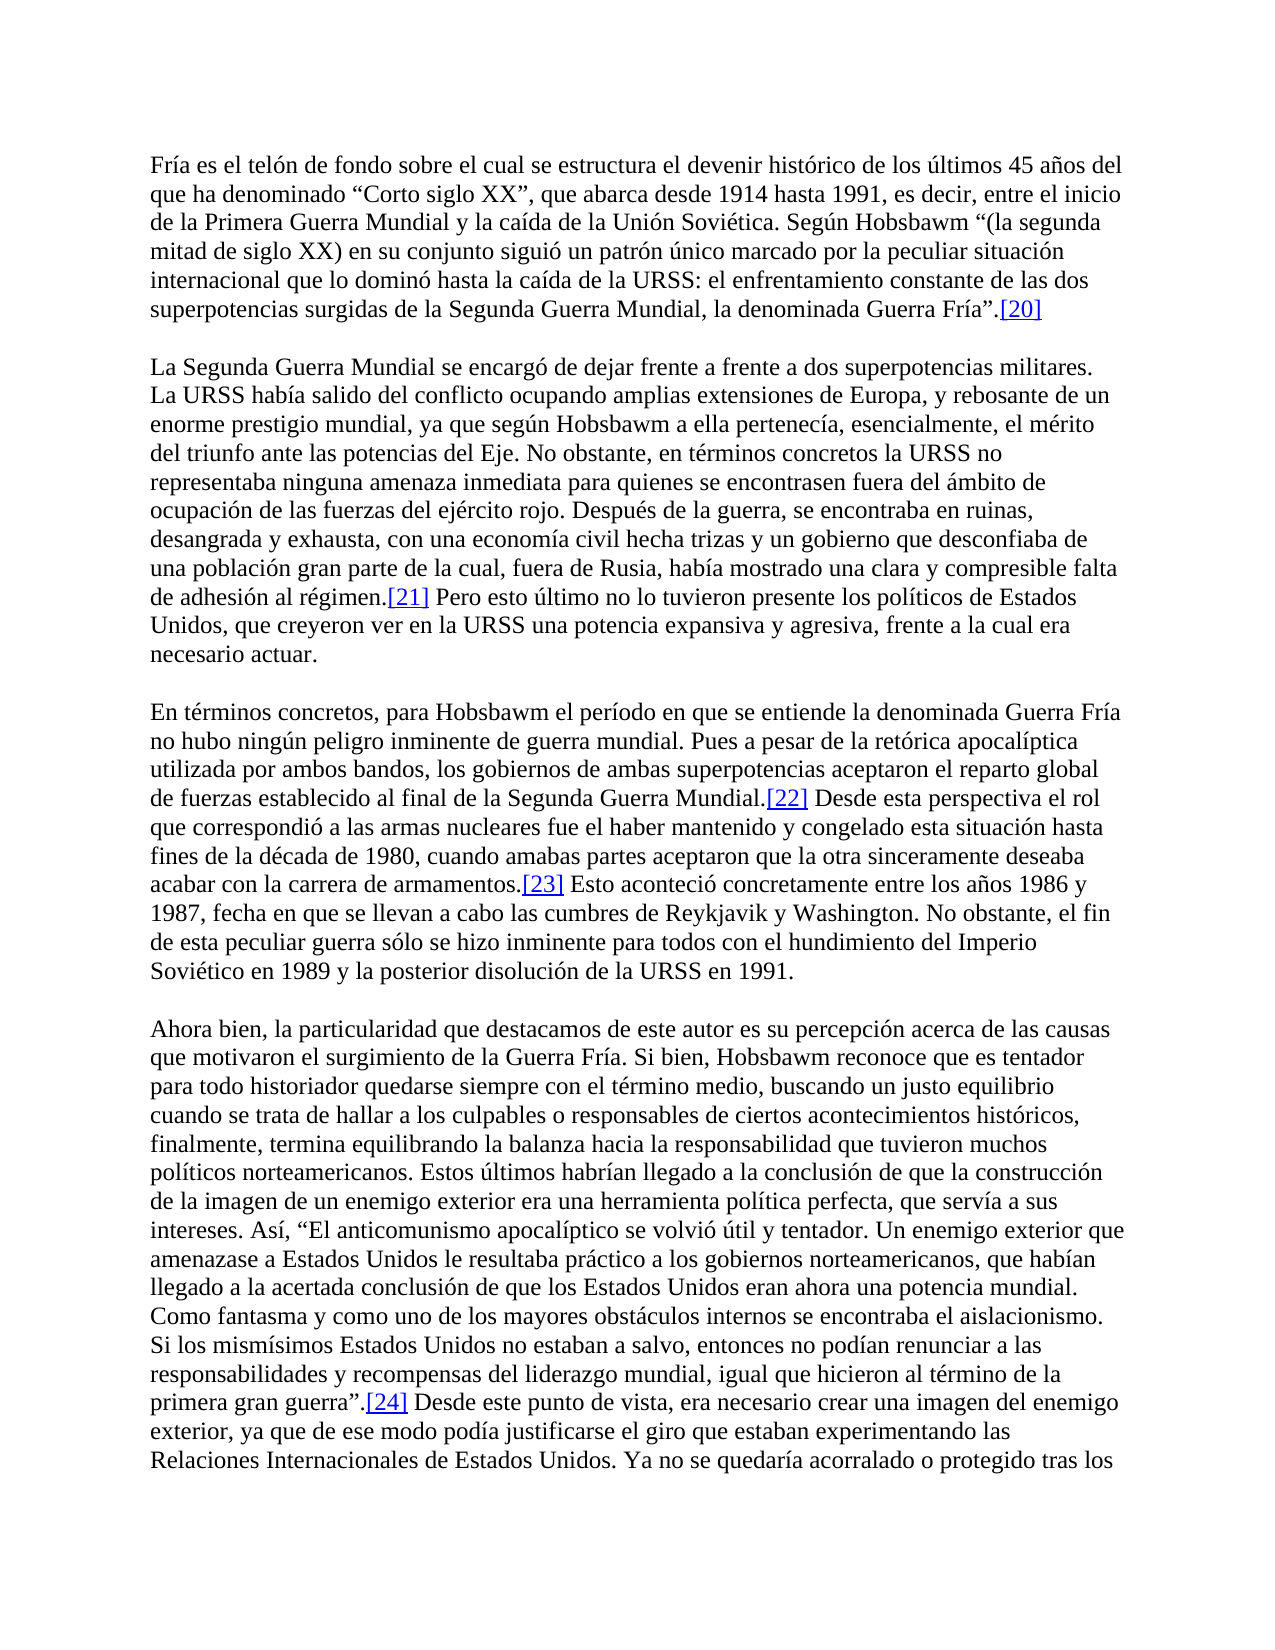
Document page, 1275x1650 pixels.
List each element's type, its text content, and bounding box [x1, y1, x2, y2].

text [150, 150, 1125, 322]
text La Segunda Guerra Mundial se encargó de dejar frente a frente a dos superpotencias militares. La URSS había salido del conflicto ocupando amplias extensiones de Europa, y rebosante de un enorme prestigio mundial, ya que según Hobsbawm a ella pertenecía, esencialmente, el mérito del triunfo ante las potencias del Eje. No obstante, en términos concretos la URSS no representaba ninguna amenaza inmediata para quienes se encontrasen fuera del ámbito de ocupación de las fuerzas del ejército rojo. Después de la guerra, se encontraba en ruinas, desangrada y exhausta, con una economía civil hecha trizas y un gobierno que desconfiaba de una población gran parte de la cual, fuera de Rusia, había mostrado una clara y compresible falta de adhesión al régimen.[21] Pero esto último no lo tuvieron presente los políticos de Estados Unidos, que creyeron ver en la URSS una potencia expansiva y agresiva, frente a la cual era necesario actuar. [150, 352, 1125, 668]
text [150, 1014, 1125, 1474]
text En términos concretos, para Hobsbawm el período en que se entiende la denominada Guerra Fría no hubo ningún peligro inminente de guerra mundial. Pues a pesar de la retórica apocalíptica utilizada por ambos bandos, los gobiernos de ambas superpotencias aceptaron el reparto global de fuerzas establecido al final de la Segunda Guerra Mundial.[22] Desde esta perspectiva el rol que correspondió a las armas nucleares fue el haber mantenido y congelado esta situación hasta fines de la década de 1980, cuando amabas partes aceptaron que la otra sinceramente deseaba acabar con la carrera de armamentos.[23] Esto aconteció concretamente entre los años 1986 y 1987, fecha en que se llevan a cabo las cumbres de Reykjavik y Washington. No obstante, el fin de esta peculiar guerra sólo se hizo inminente para todos con el hundimiento del Imperio Soviético en 1989 y la posterior disolución de la URSS en 1991. [150, 697, 1125, 984]
